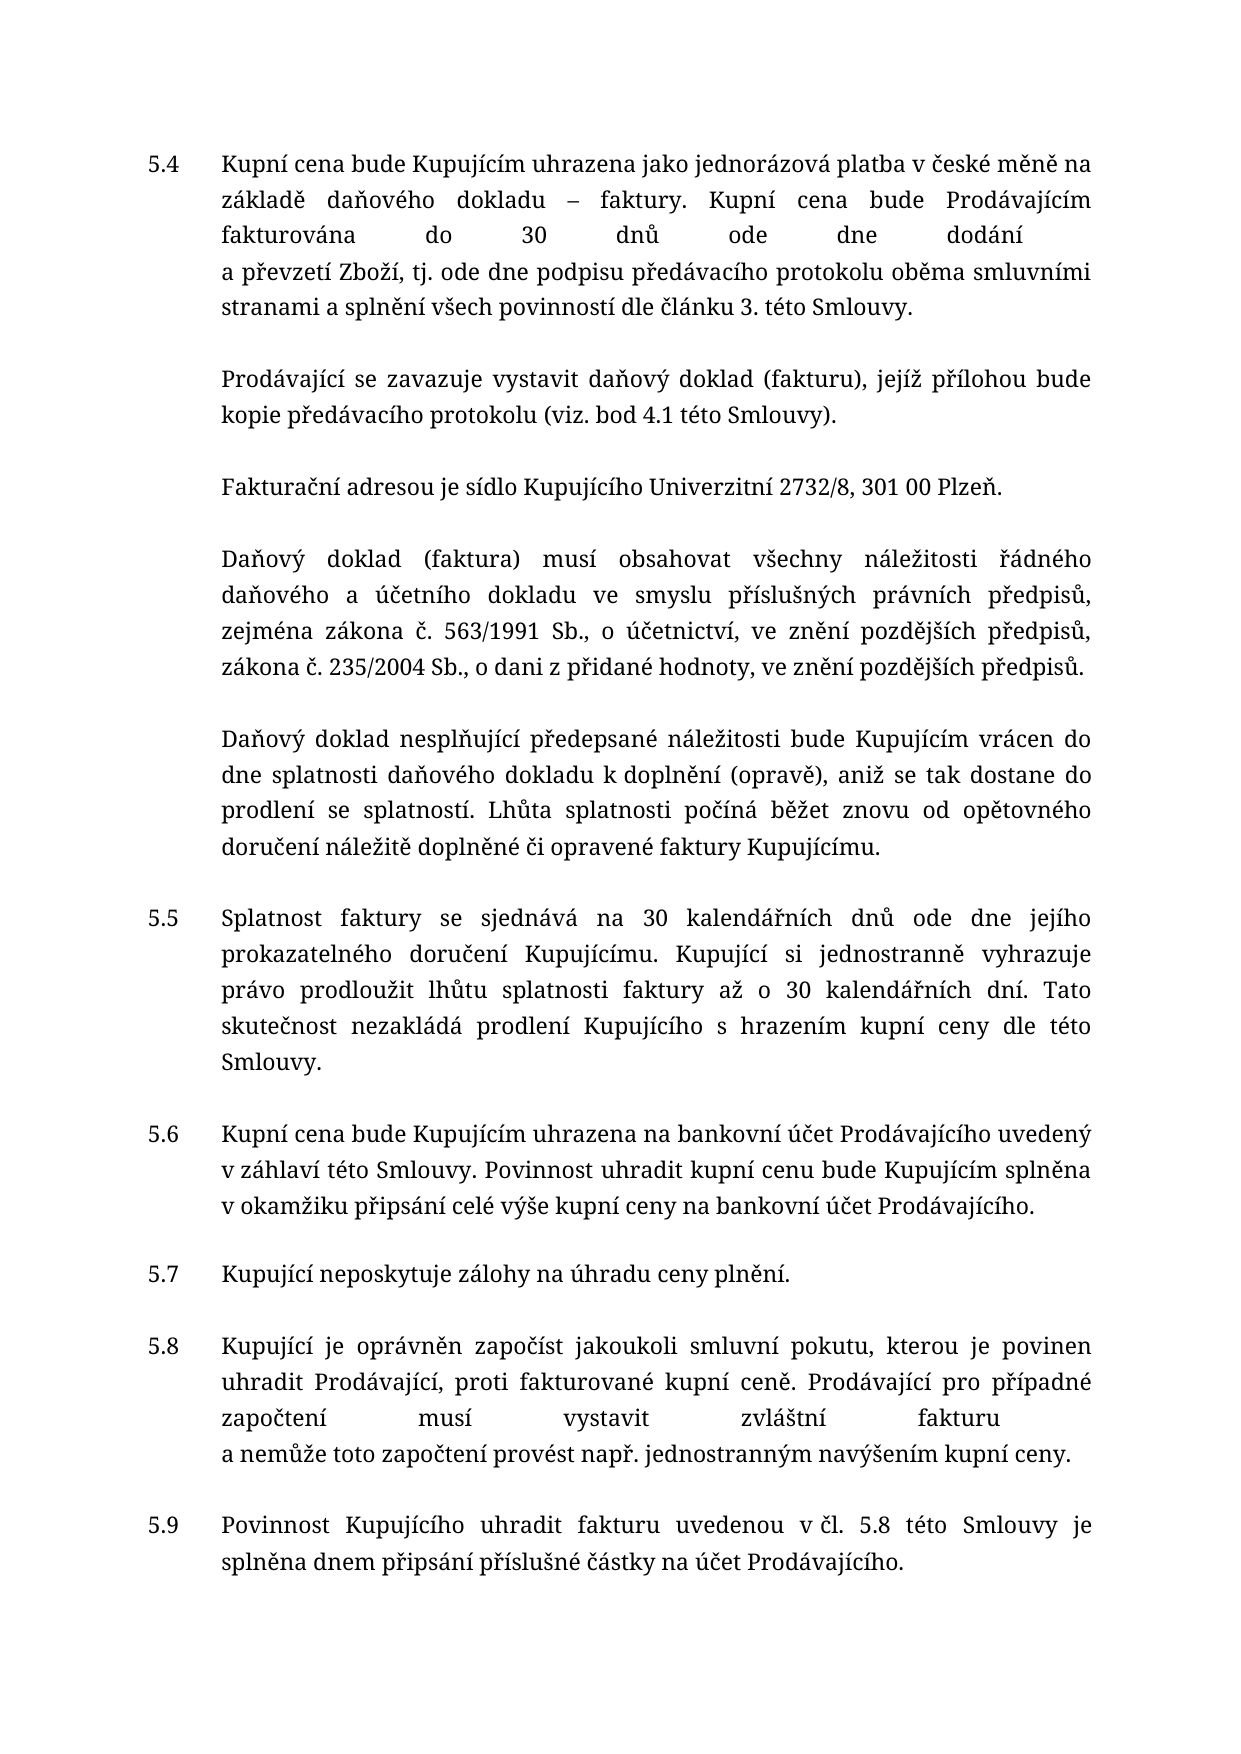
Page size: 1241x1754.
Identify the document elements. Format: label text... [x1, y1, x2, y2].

text Fakturační adresou je sídlo Kupujícího Univerzitní 2732/8, 301 00 Plzeň. [221, 471, 1093, 502]
text Daňový doklad nesplňující předepsané náležitosti bude Kupujícím vrácen do dne splatnosti daňového dokladu k doplnění (opravě), aniž se tak dostane do prodlení se splatností. Lhůta splatnosti počíná běžet znovu od opětovného doručení náležitě doplněné či opravené faktury Kupujícímu. [221, 723, 1093, 862]
text Prodávající se zavazuje vystavit daňový doklad (fakturu), jejíž přílohou bude kopie předávacího protokolu (viz. bod 4.1 této Smlouvy). [221, 363, 1093, 430]
text 5.4 Kupní cena bude Kupujícím uhrazena jako jednorázová platba v české měně na základě daňového dokladu – faktury. Kupní cena bude Prodávajícím fakturována do 30 dnů ode dne dodání a převzetí Zboží, tj. ode dne podpisu předávacího protokolu oběma smluvními stranami a splnění všech povinností dle článku 3. této Smlouvy. [148, 148, 1093, 323]
text 5.7 Kupující neposkytuje zálohy na úhradu ceny plnění. [148, 1258, 1093, 1289]
text 5.8 Kupující je oprávněn započíst jakoukoli smluvní pokutu, kterou je povinen uhradit Prodávající, proti fakturované kupní ceně. Prodávající pro případné započtení musí vystavit zvláštní fakturu a nemůže toto započtení provést např. jednostranným navýšením kupní ceny. [148, 1330, 1093, 1469]
text 5.9 Povinnost Kupujícího uhradit fakturu uvedenou v čl. 5.8 této Smlouvy je splněna dnem připsání příslušné částky na účet Prodávajícího. [148, 1509, 1093, 1577]
text 5.5 Splatnost faktury se sjednává na 30 kalendářních dnů ode dne jejího prokazatelného doručení Kupujícímu. Kupující si jednostranně vyhrazuje právo prodloužit lhůtu splatnosti faktury až o 30 kalendářních dní. Tato skutečnost nezakládá prodlení Kupujícího s hrazením kupní ceny dle této Smlouvy. [148, 902, 1093, 1077]
text Daňový doklad (faktura) musí obsahovat všechny náležitosti řádného daňového a účetního dokladu ve smyslu příslušných právních předpisů, zejména zákona č. 563/1991 Sb., o účetnictví, ve znění pozdějších předpisů, zákona č. 235/2004 Sb., o dani z přidané hodnoty, ve znění pozdějších předpisů. [221, 543, 1093, 682]
text 5.6 Kupní cena bude Kupujícím uhrazena na bankovní účet Prodávajícího uvedený v záhlaví této Smlouvy. Povinnost uhradit kupní cenu bude Kupujícím splněna v okamžiku připsání celé výše kupní ceny na bankovní účet Prodávajícího. [148, 1118, 1093, 1221]
